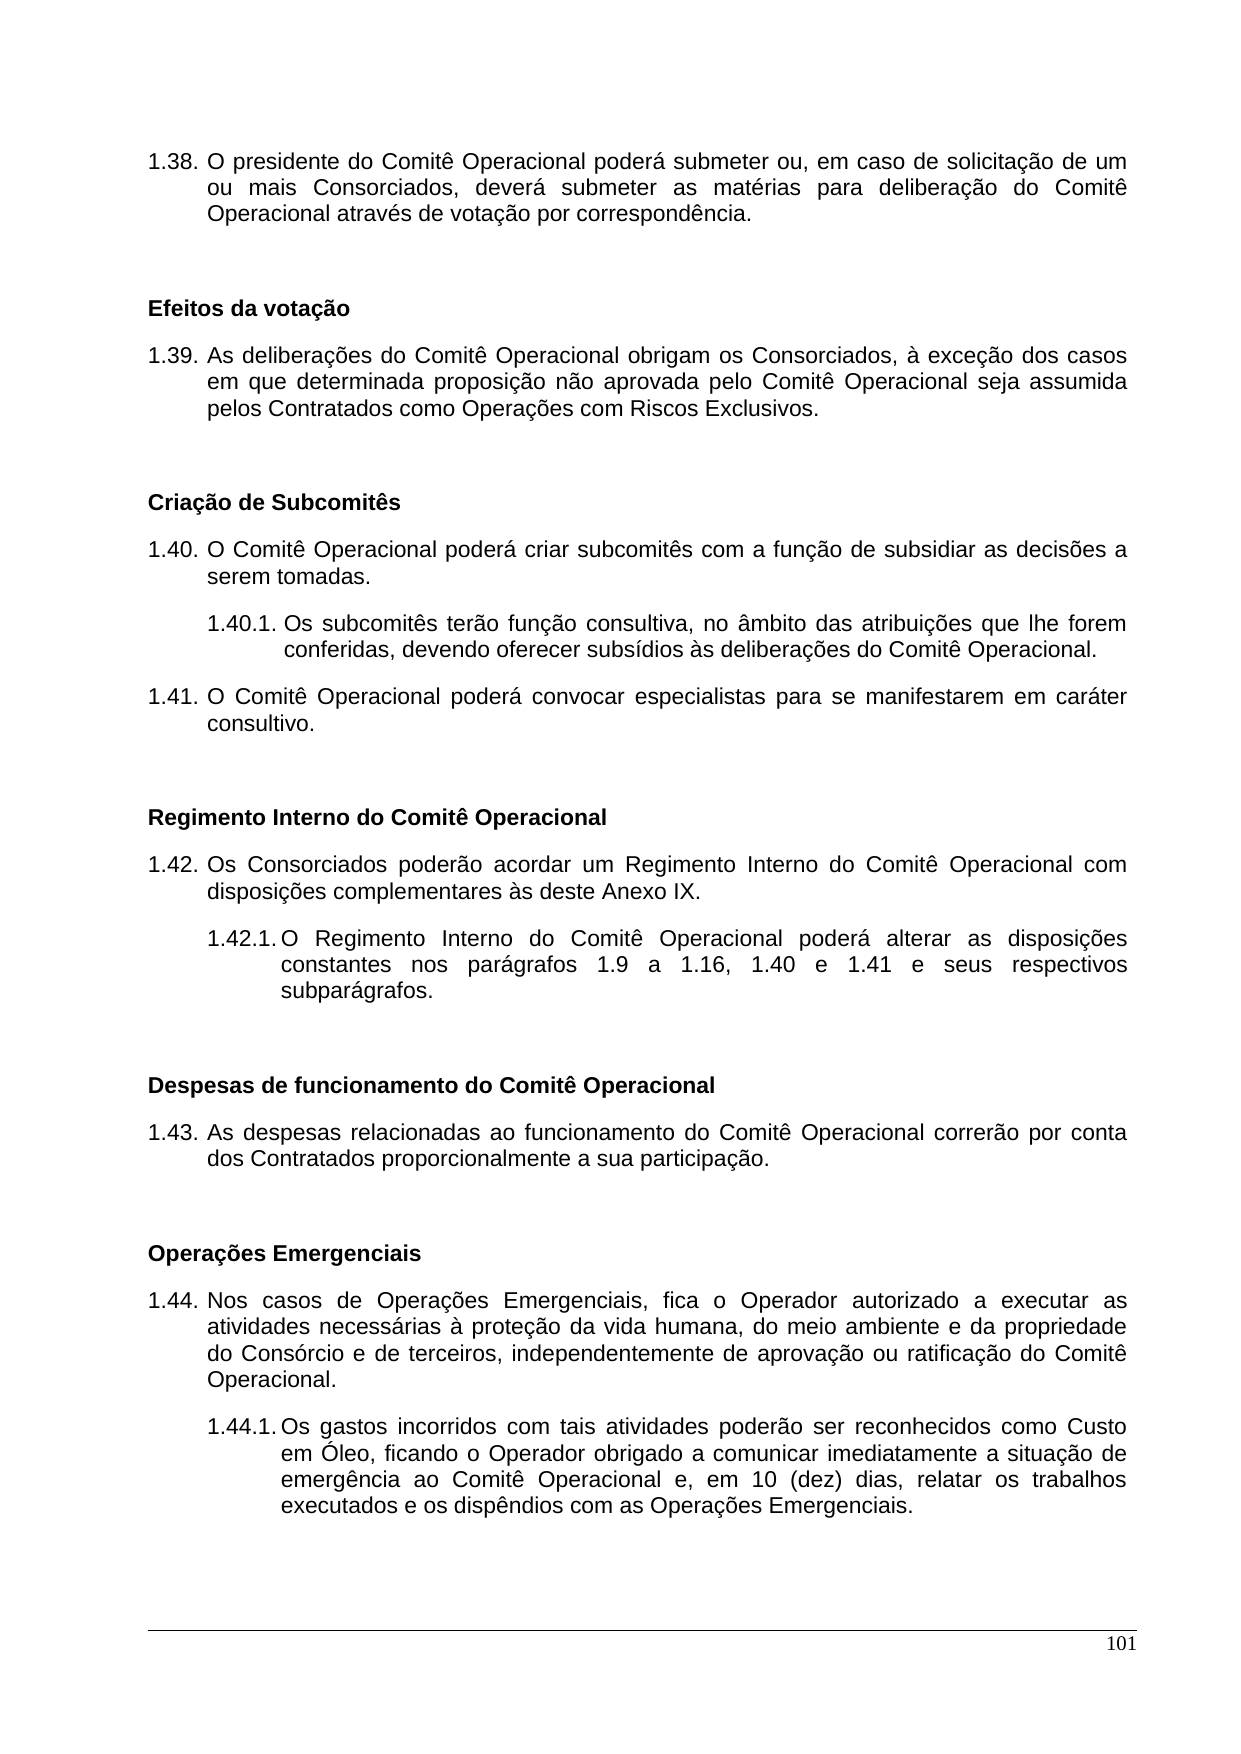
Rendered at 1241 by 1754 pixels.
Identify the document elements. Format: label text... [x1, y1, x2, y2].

text O Comitê Operacional poderá criar subcomitês com a função de subsidiar as decisões a serem tomadas. [148, 536, 1128, 589]
text Os Consorciados poderão acordar um Regimento Interno do Comitê Operacional com disposições complementares às deste Anexo IX. [148, 851, 1128, 904]
text O Comitê Operacional poderá convocar especialistas para se manifestarem em caráter consultivo. [148, 683, 1128, 736]
text As deliberações do Comitê Operacional obrigam os Consorciados, à exceção dos casos em que determinada proposição não aprovada pelo Comitê Operacional seja assumida pelos Contratados como Operações com Riscos Exclusivos. [148, 342, 1128, 421]
list O presidente do Comitê Operacional poderá submeter ou, em caso de solicitação de um ou mais Consorciados, deverá submeter as matérias para deliberação do Comitê Operacional através de votação por correspondência. [148, 148, 1128, 227]
text Os subcomitês terão função consultiva, no âmbito das atribuições que lhe forem conferidas, devendo oferecer subsídios às deliberações do Comitê Operacional. [207, 610, 1128, 662]
text Nos casos de Operações Emergenciais, fica o Operador autorizado a executar as atividades necessárias à proteção da vida humana, do meio ambiente e da propriedade do Consórcio e de terceiros, independentemente de aprovação ou ratificação do Comitê Operacional. [148, 1287, 1128, 1392]
text Criação de Subcomitês [148, 489, 1128, 515]
text Efeitos da votação [148, 295, 1128, 321]
text Despesas de funcionamento do Comitê Operacional [148, 1072, 1128, 1098]
text As despesas relacionadas ao funcionamento do Comitê Operacional correrão por conta dos Contratados proporcionalmente a sua participação. [148, 1119, 1128, 1172]
text Os gastos incorridos com tais atividades poderão ser reconhecidos como Custo em Óleo, ficando o Operador obrigado a comunicar imediatamente a situação de emergência ao Comitê Operacional e, em 10 (dez) dias, relatar os trabalhos executados e os dispêndios com as Operações Emergenciais. [207, 1413, 1128, 1519]
text Regimento Interno do Comitê Operacional [148, 804, 1128, 830]
list O Regimento Interno do Comitê Operacional poderá alterar as disposições constantes nos parágrafos 1.9 a 1.16, 1.40 e 1.41 e seus respectivos subparágrafos. [207, 925, 1128, 1004]
text Operações Emergenciais [148, 1240, 1128, 1266]
